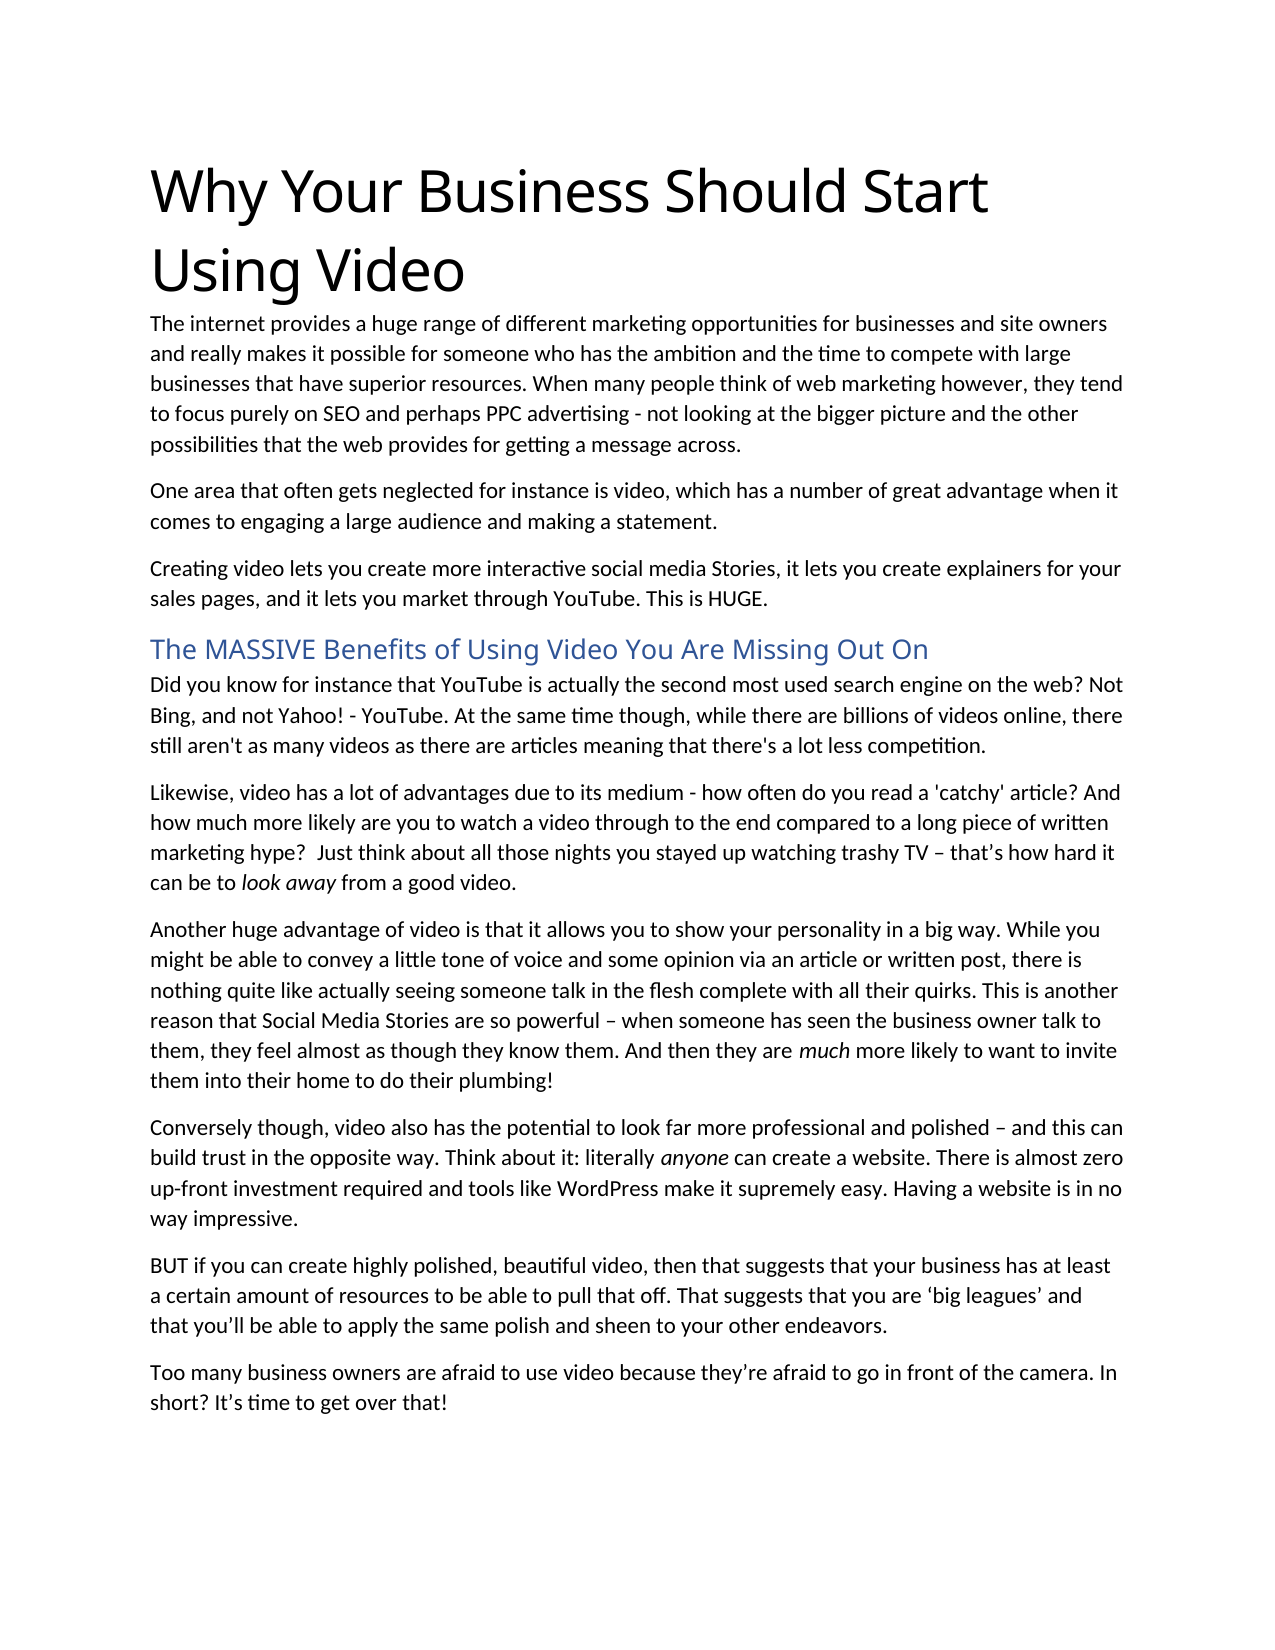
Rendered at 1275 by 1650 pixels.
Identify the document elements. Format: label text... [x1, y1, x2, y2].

subtitle The MASSIVE Benefits of Using Video You Are Missing Out On [150, 631, 1125, 668]
text Likewise, video has a lot of advantages due to its medium - how often do you read a 'catchy' article? And how much more likely are you to watch a video through to the end compared to a long piece of written marketing hype? Just think about all those nights you stayed up watching trashy TV – that’s how hard it can be to look away from a good video. [150, 778, 1125, 897]
text Too many business owners are afraid to use video because they’re afraid to go in front of the camera. In short? It’s time to get over that! [150, 1358, 1125, 1416]
text The internet provides a huge range of different marketing opportunities for businesses and site owners and really makes it possible for someone who has the ambition and the time to compete with large businesses that have superior resources. When many people think of web marketing however, they tend to focus purely on SEO and perhaps PPC advertising - not looking at the bigger picture and the other possibilities that the web provides for getting a message across. [150, 309, 1125, 458]
text Conversely though, video also has the potential to look far more professional and polished – and this can build trust in the opposite way. Think about it: literally anyone can create a website. There is almost zero up-front investment required and tools like WordPress make it supremely easy. Having a website is in no way impressive. [150, 1113, 1125, 1232]
title Why Your Business Should Start Using Video [150, 150, 1125, 309]
text Did you know for instance that YouTube is actually the second most used search engine on the web? Not Bing, and not Yahoo! - YouTube. At the same time though, while there are billions of videos online, there still aren't as many videos as there are articles meaning that there's a lot less competition. [150, 671, 1125, 759]
text Another huge advantage of video is that it allows you to show your personality in a big way. While you might be able to convey a little tone of voice and some opinion via an article or written post, there is nothing quite like actually seeing someone talk in the flesh complete with all their quirks. This is another reason that Social Media Stories are so powerful – when someone has seen the business owner talk to them, they feel almost as though they know them. And then they are much more likely to want to invite them into their home to do their plumbing! [150, 915, 1125, 1094]
text Creating video lets you create more interactive social media Stories, it lets you create explainers for your sales pages, and it lets you market through YouTube. This is HUGE. [150, 554, 1125, 612]
text One area that often gets neglected for instance is video, which has a number of great advantage when it comes to engaging a large audience and making a statement. [150, 477, 1125, 535]
text BUT if you can create highly polished, beautiful video, then that suggests that your business has at least a certain amount of resources to be able to pull that off. That suggests that you are ‘big leagues’ and that you’ll be able to apply the same polish and sheen to your other endeavors. [150, 1251, 1125, 1339]
